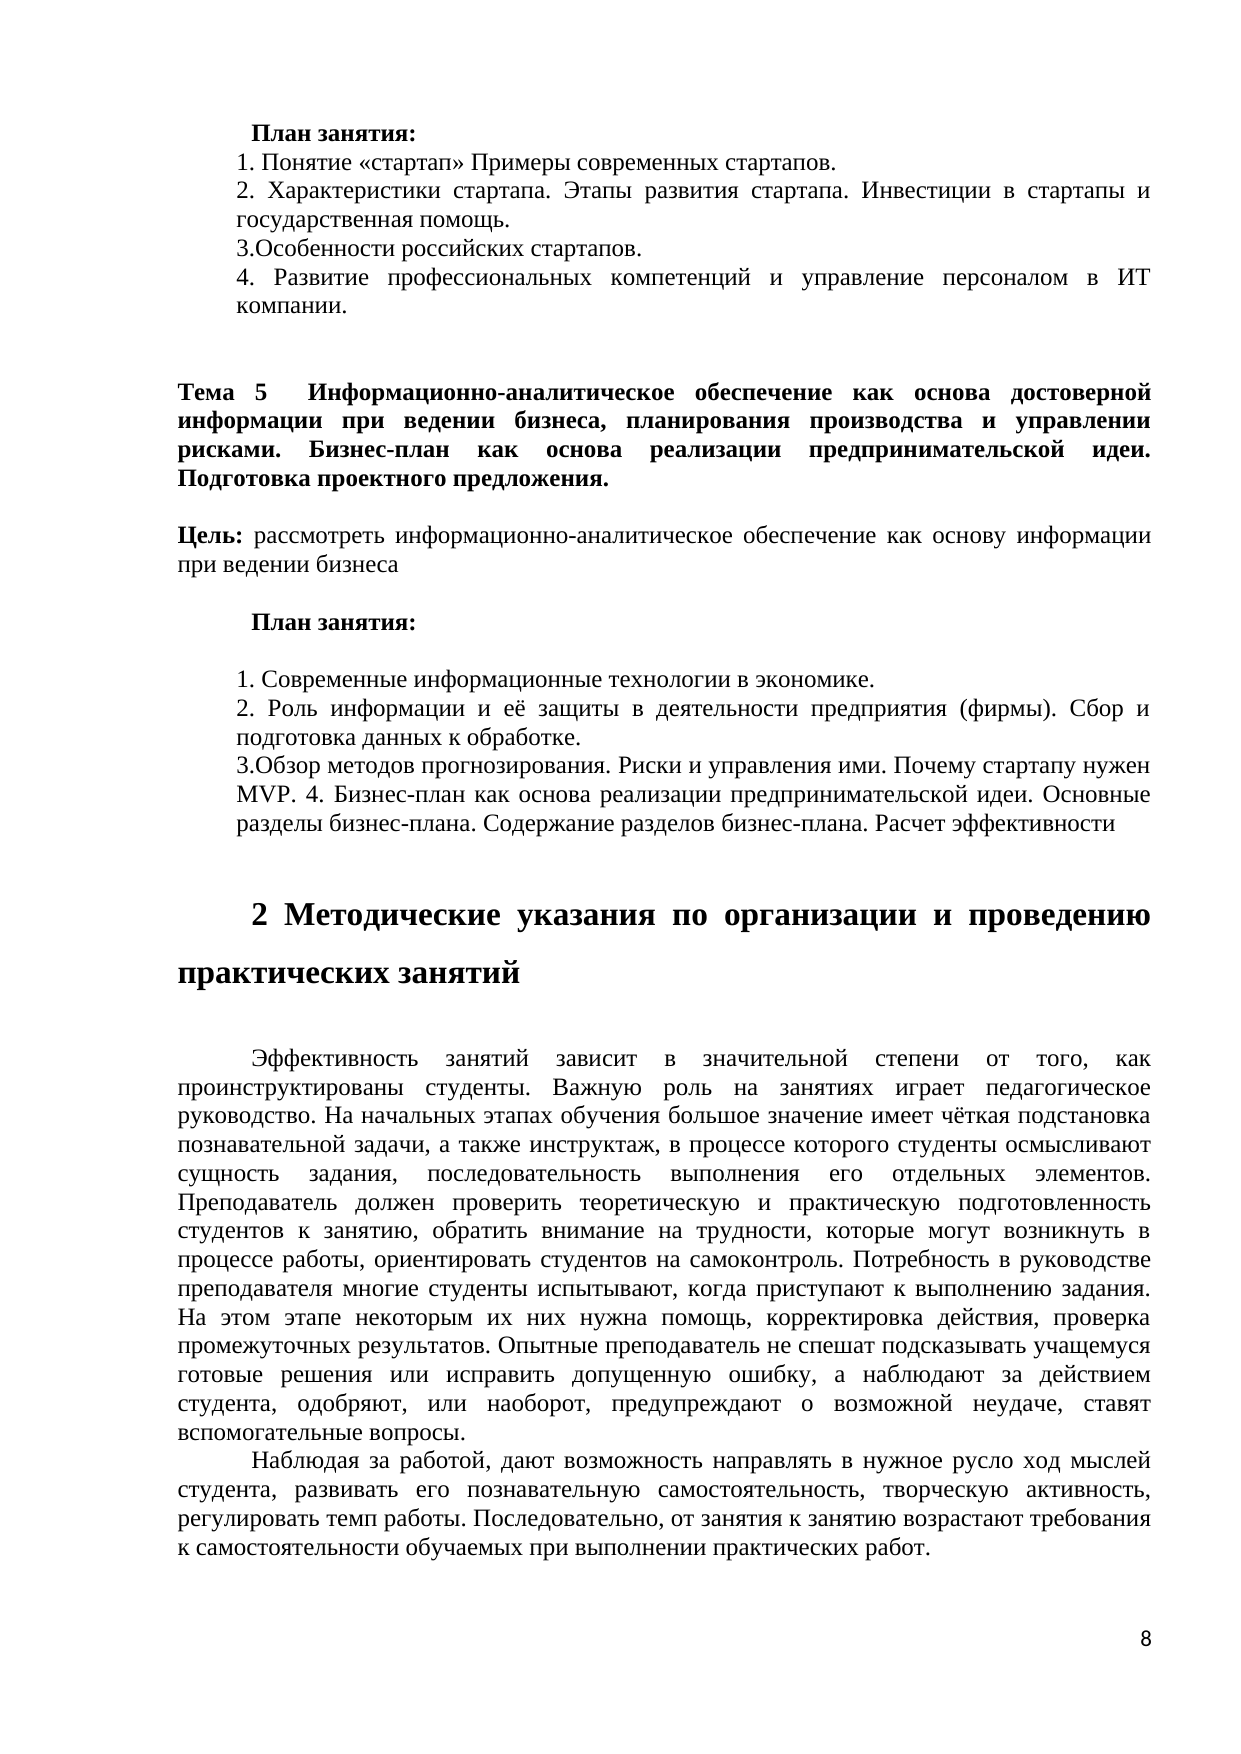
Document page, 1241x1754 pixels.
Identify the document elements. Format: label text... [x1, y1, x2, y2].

text Тема 5 Информационно-аналитическое обеспечение как основа достоверной информации при ведении бизнеса, планирования производства и управлении рисками. Бизнес-план как основа реализации предпринимательской идеи. Подготовка проектного предложения. [177, 377, 1152, 492]
text 3.Особенности российских стартапов. [236, 233, 1152, 262]
text 3.Обзор методов прогнозирования. Риски и управления ими. Почему стартапу нужен MVP. 4. Бизнес-план как основа реализации предпринимательской идеи. Основные разделы бизнес-плана. Содержание разделов бизнес-плана. Расчет эффективности [236, 751, 1152, 837]
text Эффективность занятий зависит в значительной степени от того, как проинструктированы студенты. Важную роль на занятиях играет педагогическое руководство. На начальных этапах обучения большое значение имеет чёткая подстановка познавательной задачи, а также инструктаж, в процессе которого студенты осмысливают сущность задания, последовательность выполнения его отдельных элементов. Преподаватель должен проверить теоретическую и практическую подготовленность студентов к занятию, обратить внимание на трудности, которые могут возникнуть в процессе работы, ориентировать студентов на самоконтроль. Потребность в руководстве преподавателя многие студенты испытывают, когда приступают к выполнению задания. На этом этапе некоторым их них нужна помощь, корректировка действия, проверка промежуточных результатов. Опытные преподаватель не спешат подсказывать учащемуся готовые решения или исправить допущенную ошибку, а наблюдают за действием студента, одобряют, или наоборот, предупреждают о возможной неудаче, ставят вспомогательные вопросы. [177, 1043, 1152, 1445]
text План занятия: [177, 118, 1152, 147]
text 4. Развитие профессиональных компетенций и управление персоналом в ИТ компании. [236, 262, 1152, 319]
text 2. Роль информации и её защиты в деятельности предприятия (фирмы). Сбор и подготовка данных к обработке. [236, 693, 1152, 751]
text План занятия: [177, 607, 1152, 636]
text 1. Современные информационные технологии в экономике. [236, 664, 1152, 693]
text Наблюдая за работой, дают возможность направлять в нужное русло ход мыслей студента, развивать его познавательную самостоятельность, творческую активность, регулировать темп работы. Последовательно, от занятия к занятию возрастают требования к самостоятельности обучаемых при выполнении практических работ. [177, 1445, 1152, 1560]
text 2 Методические указания по организации и проведению практических занятий [177, 894, 1152, 990]
text Цель: рассмотреть информационно-аналитическое обеспечение как основу информации при ведении бизнеса [177, 521, 1152, 578]
text 2. Характеристики стартапа. Этапы развития стартапа. Инвестиции в стартапы и государственная помощь. [236, 176, 1152, 233]
text 1. Понятие «стартап» Примеры современных стартапов. [236, 147, 1152, 176]
